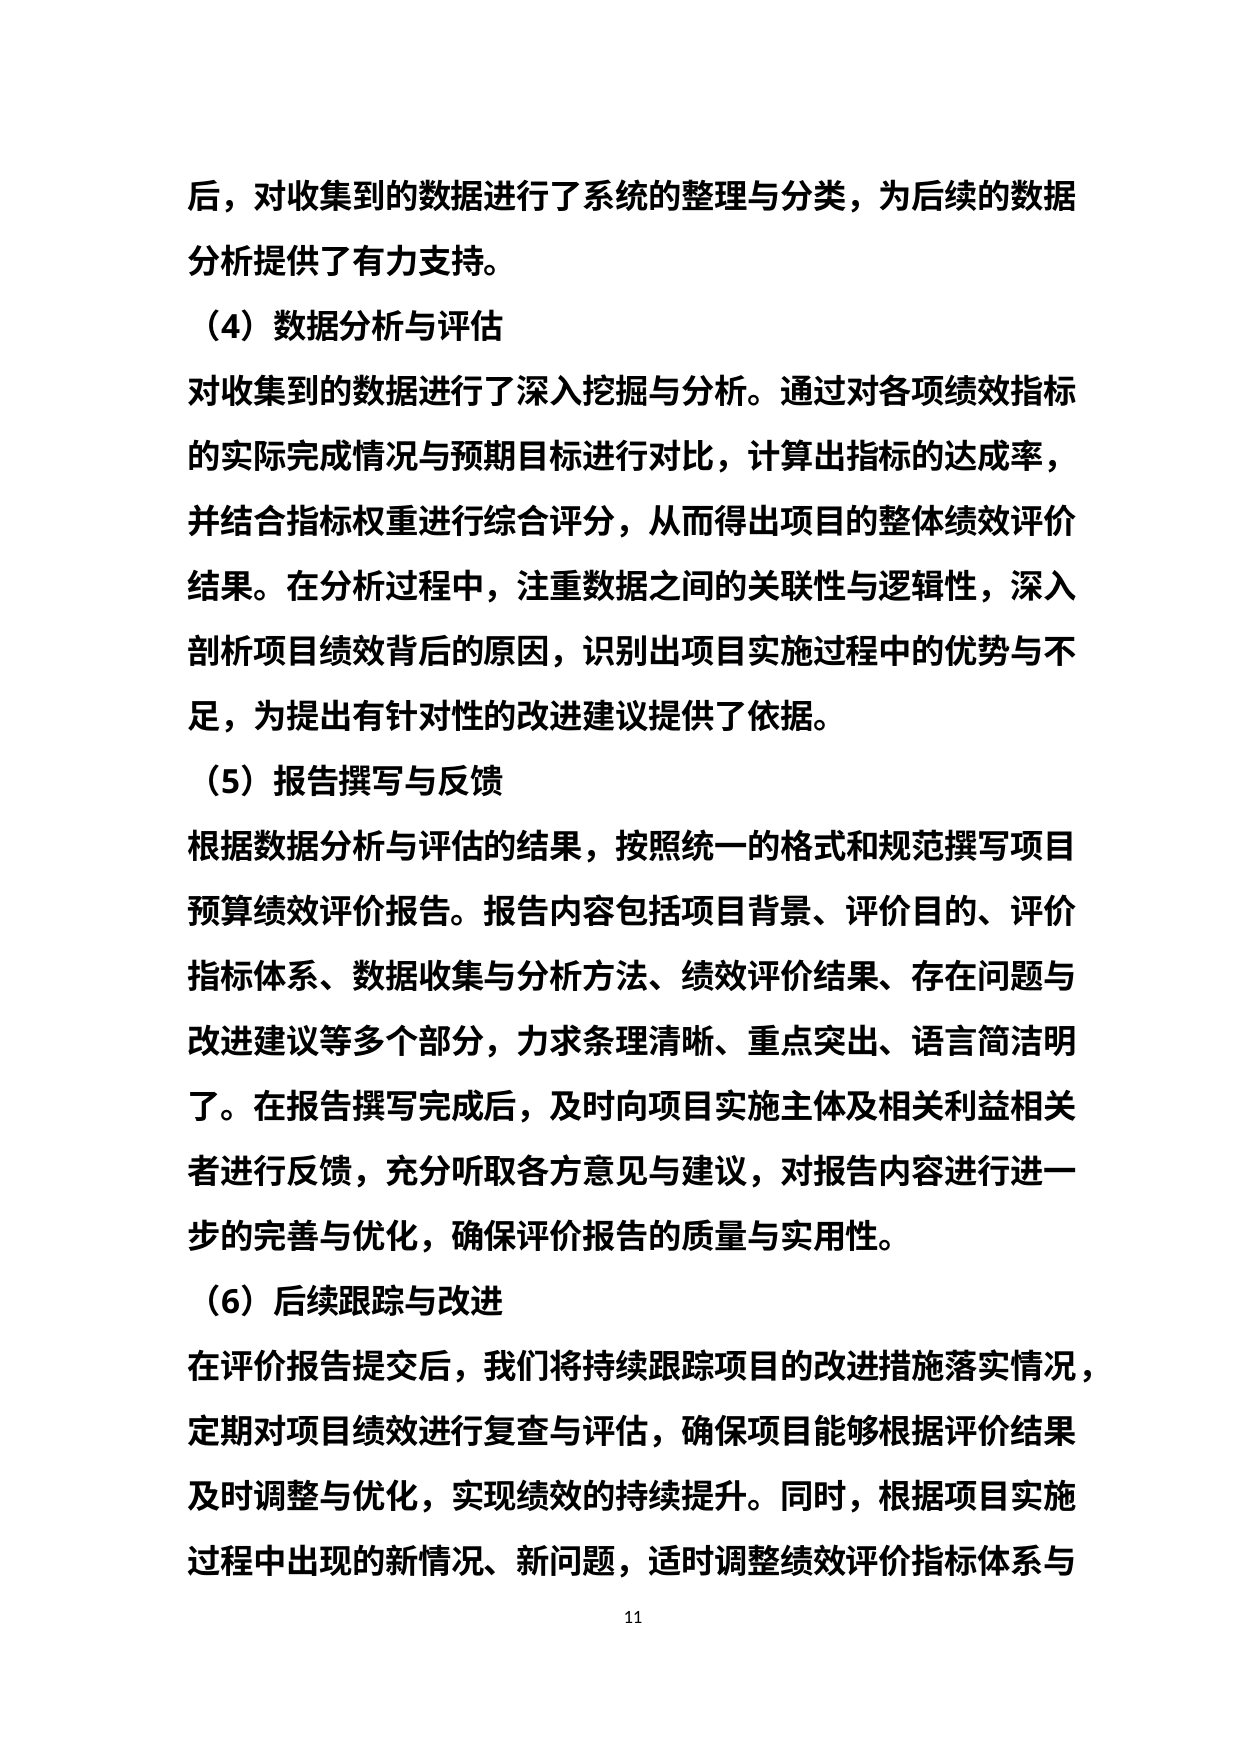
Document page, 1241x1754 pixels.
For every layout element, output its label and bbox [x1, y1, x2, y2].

text [187, 162, 1078, 1592]
